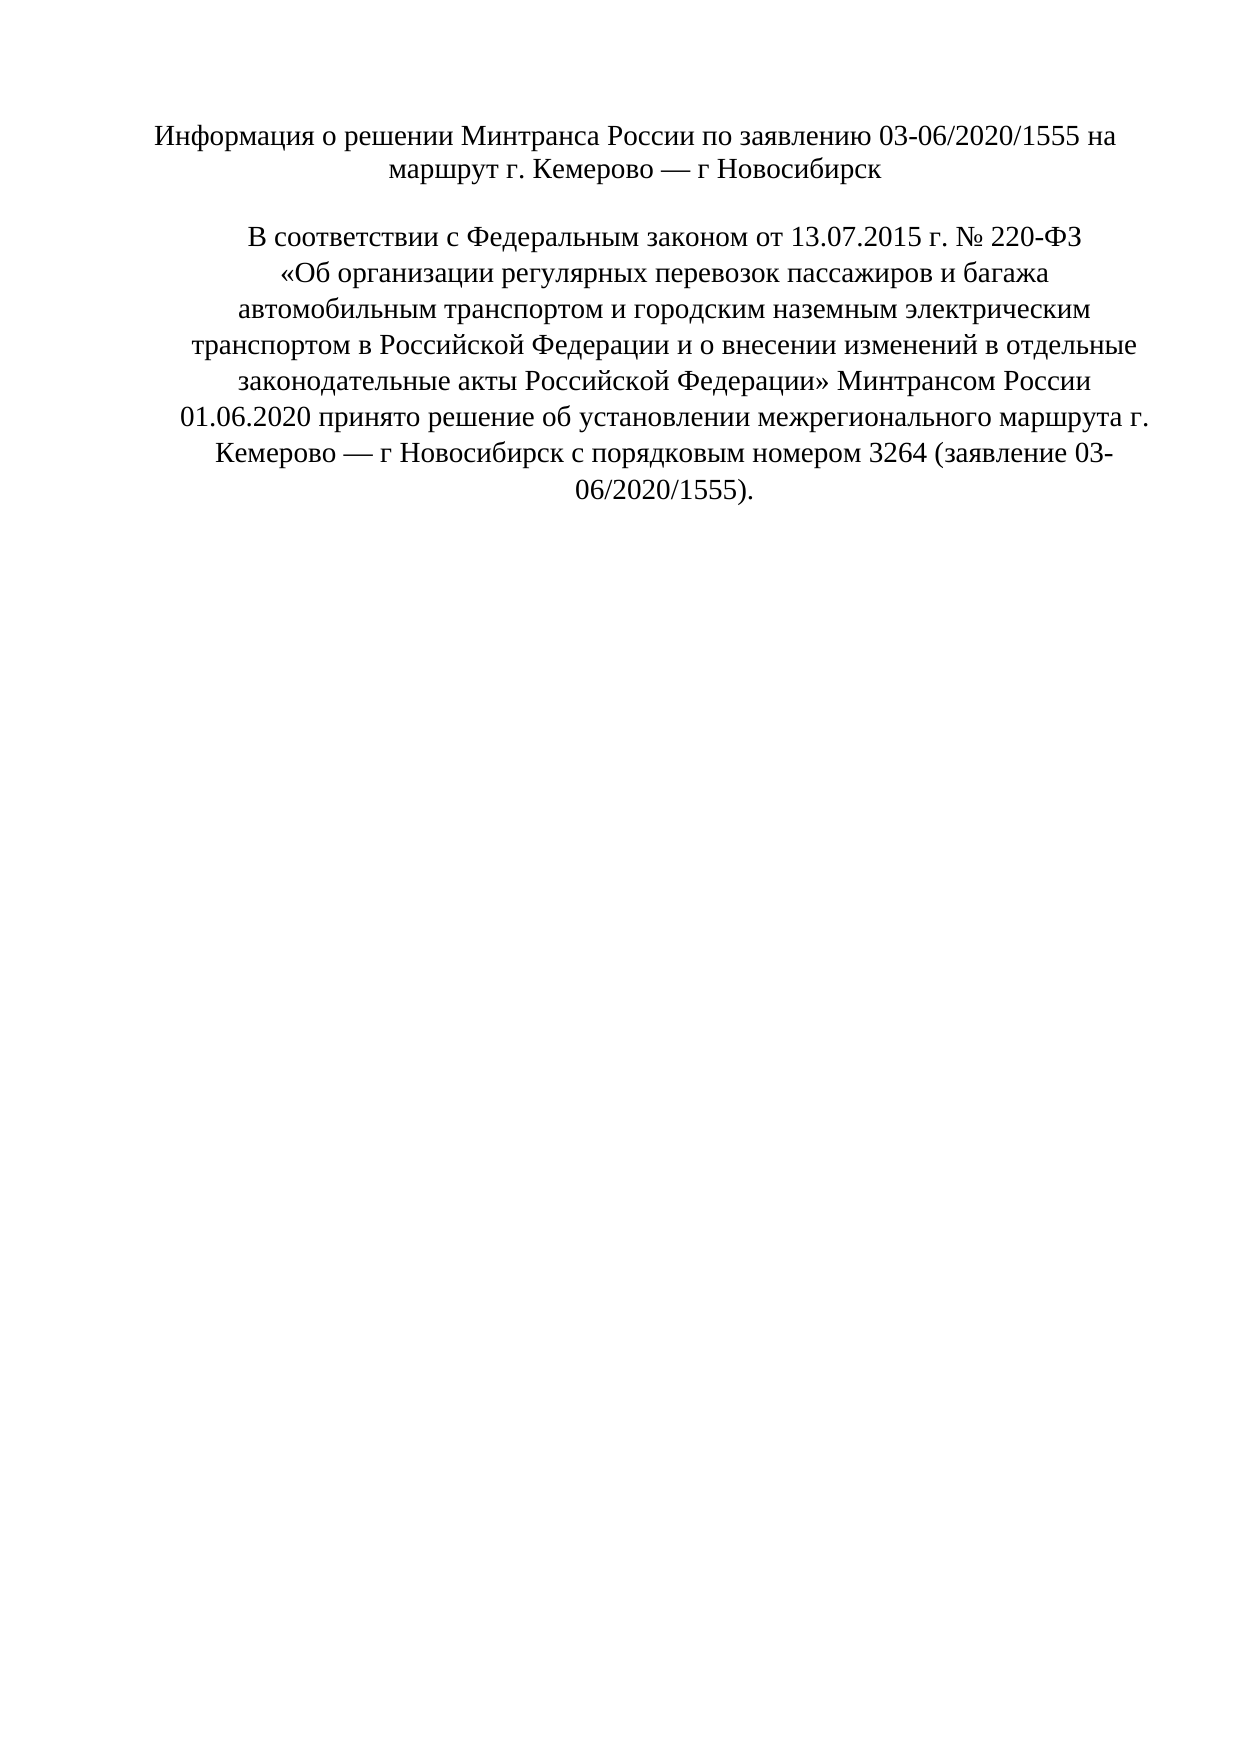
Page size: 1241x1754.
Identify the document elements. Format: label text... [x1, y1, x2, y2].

text Информация о решении Минтранса России по заявлению 03-06/2020/1555 на маршрут г. Кемерово — г Новосибирск [118, 118, 1152, 185]
text В соответствии с Федеральным законом от 13.07.2015 г. № 220-ФЗ «Об организации регулярных перевозок пассажиров и багажа автомобильным транспортом и городским наземным электрическим транспортом в Российской Федерации и о внесении изменений в отдельные законодательные акты Российской Федерации» Минтрансом России 01.06.2020 принято решение об установлении межрегионального маршрута г. Кемерово — г Новосибирск с порядковым номером 3264 (заявление 03-06/2020/1555). [177, 219, 1152, 505]
